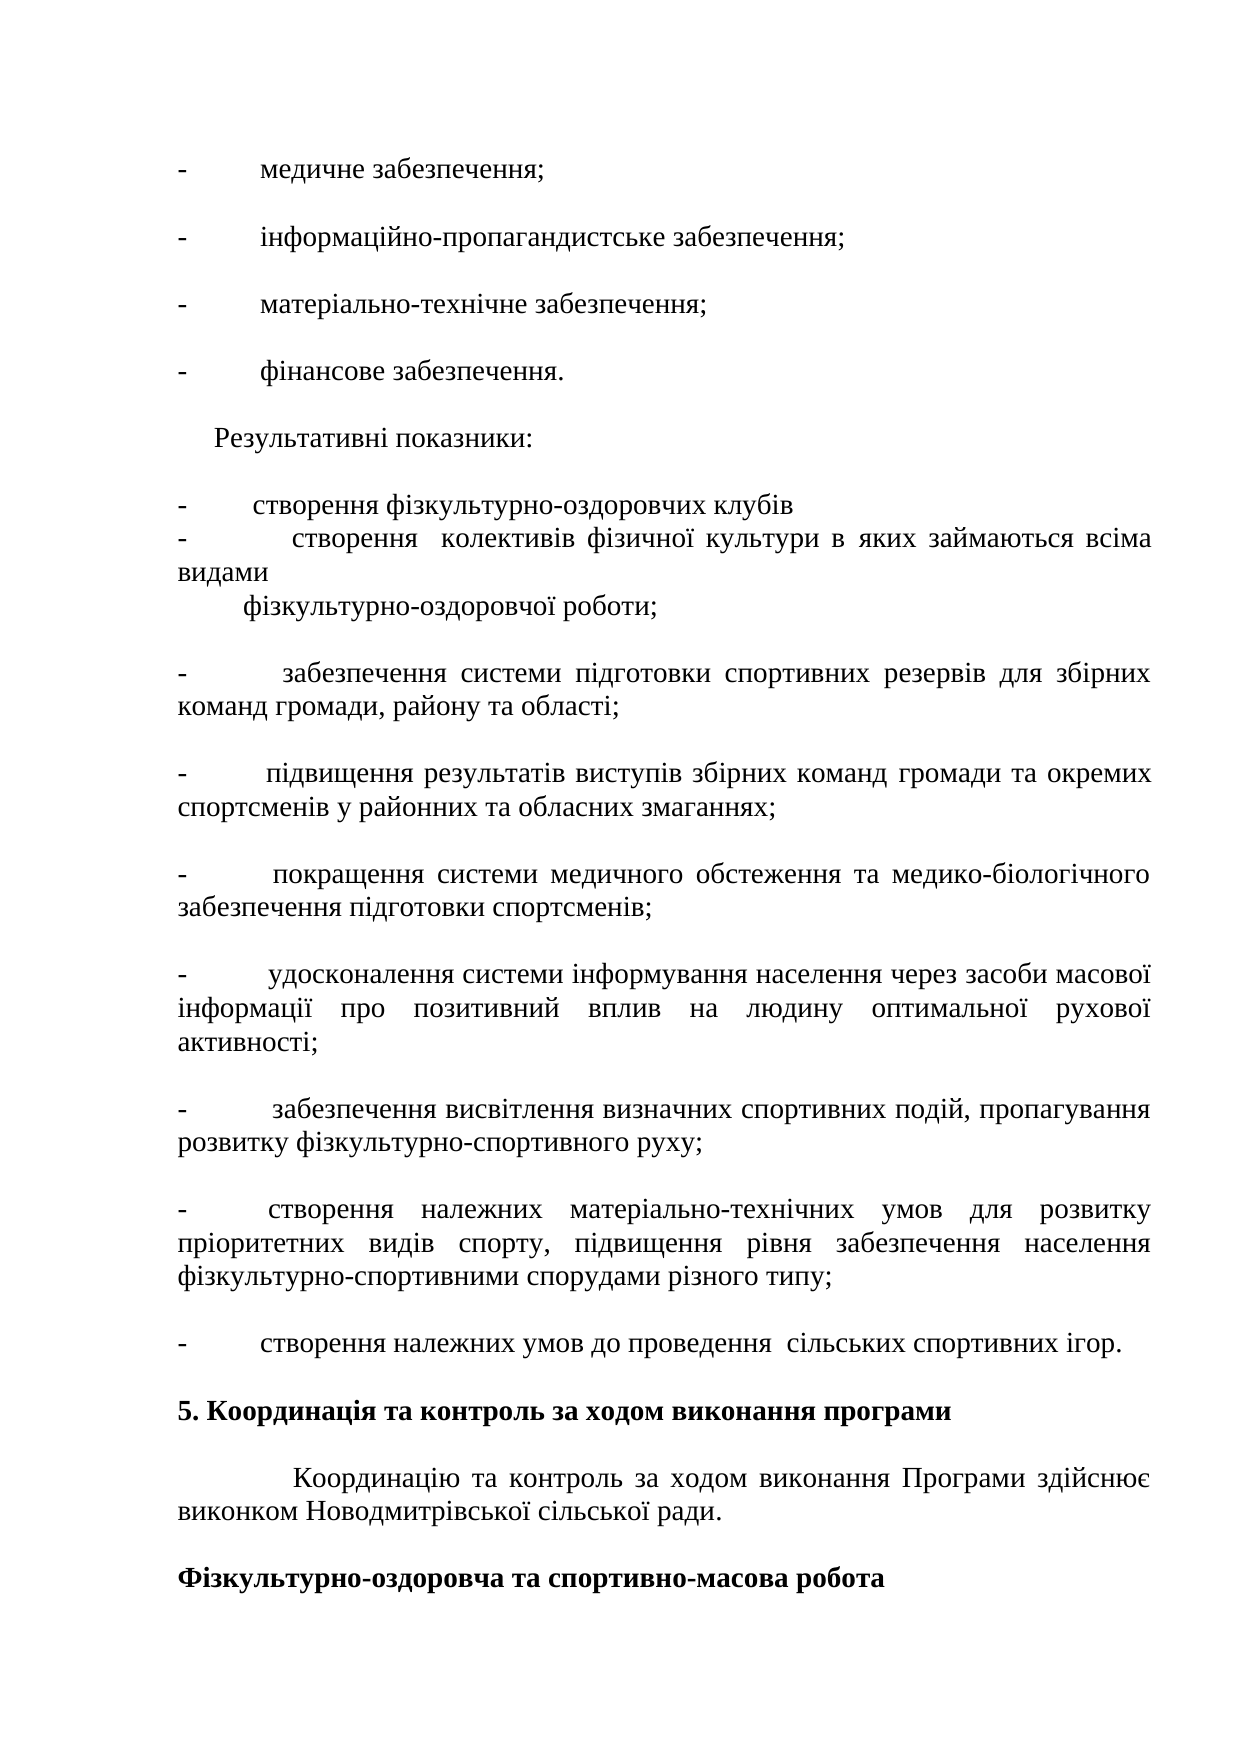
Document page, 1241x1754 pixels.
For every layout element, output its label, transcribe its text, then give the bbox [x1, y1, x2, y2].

text Координацію та контроль за ходом виконання Програми здійснює виконком Новодмитрівської сільської ради. [177, 1460, 1152, 1527]
text - створення належних матеріально-технічних умов для розвитку пріоритетних видів спорту, підвищення рівня забезпечення населення фізкультурно-спортивними спорудами різного типу; [177, 1191, 1152, 1292]
text 5. Координація та контроль за ходом виконання програми [177, 1393, 1152, 1426]
text Фізкультурно-оздоровча та спортивно-масова робота [177, 1560, 1152, 1594]
text - забезпечення висвітлення визначних спортивних подій, пропагування розвитку фізкультурно-спортивного руху; [177, 1091, 1152, 1158]
text - створення належних умов до проведення сільських спортивних ігор. [177, 1326, 1152, 1359]
text - фінансове забезпечення. [177, 353, 1152, 386]
text - матеріально-технічне забезпечення; [177, 286, 1152, 319]
text - створення колективів фізичної культури в яких займаються всіма видами [177, 521, 1152, 588]
text Результативні показники: [177, 420, 1152, 453]
text - покращення системи медичного обстеження та медико-біологічного забезпечення підготовки спортсменів; [177, 856, 1152, 923]
text - медичне забезпечення; [177, 152, 1152, 185]
text - інформаційно-пропагандистське забезпечення; [177, 219, 1152, 252]
text - удосконалення системи інформування населення через засоби масової інформації про позитивний вплив на людину оптимальної рухової активності; [177, 957, 1152, 1057]
text - створення фізкультурно-оздоровчих клубів [177, 487, 1152, 521]
text - підвищення результатів виступів збірних команд громади та окремих спортсменів у районних та обласних змаганнях; [177, 755, 1152, 822]
text - забезпечення системи підготовки спортивних резервів для збірних команд громади, району та області; [177, 655, 1152, 722]
text фізкультурно-оздоровчої роботи; [177, 588, 1152, 621]
